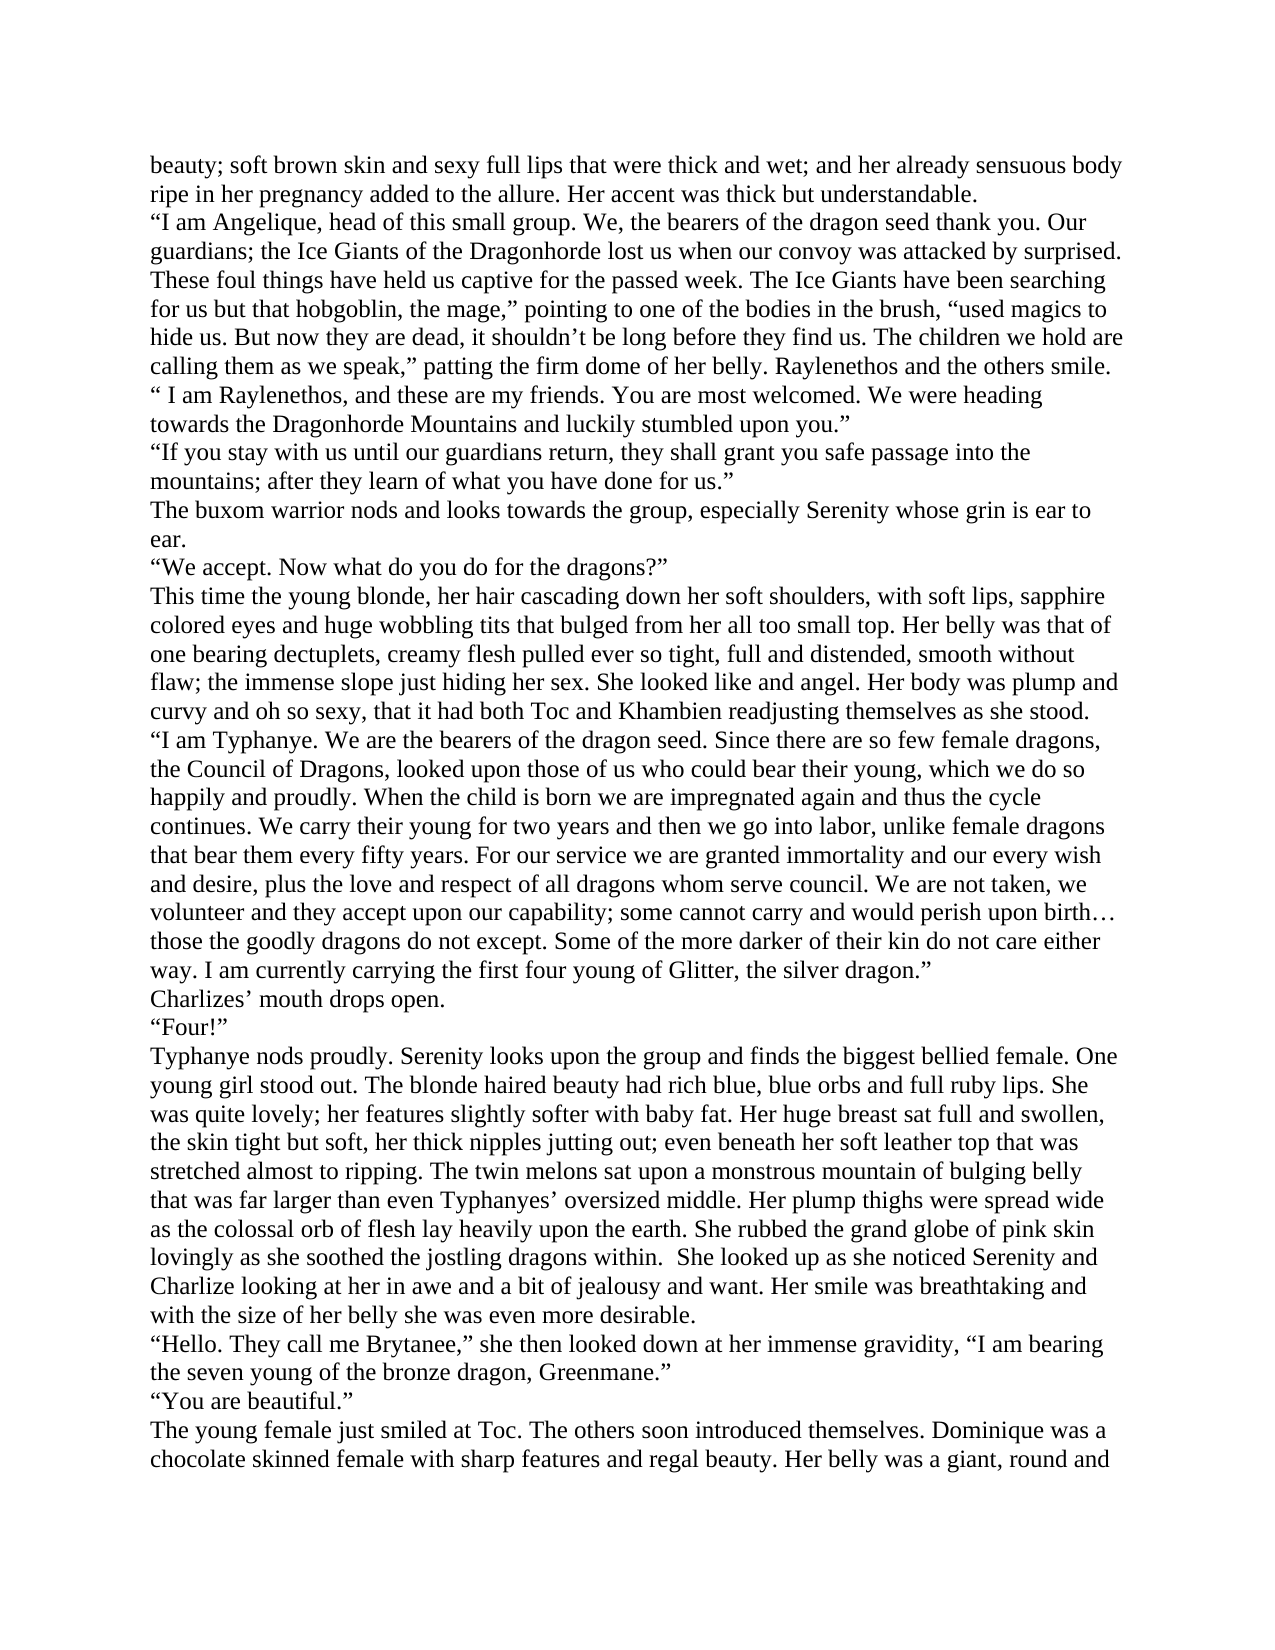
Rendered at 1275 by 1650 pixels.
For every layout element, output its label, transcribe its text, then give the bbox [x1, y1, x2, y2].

text “You are beautiful.” [150, 1386, 1125, 1415]
text “I am Angelique, head of this small group. We, the bearers of the dragon seed thank you. Our guardians; the Ice Giants of the Dragonhorde lost us when our convoy was attacked by surprised. These foul things have held us captive for the passed week. The Ice Giants have been searching for us but that hobgoblin, the mage,” pointing to one of the bodies in the brush, “used magics to hide us. But now they are dead, it shouldn’t be long before they find us. The children we hold are calling them as we speak,” patting the firm dome of her belly. Raylenethos and the others smile. [150, 207, 1125, 380]
text “I am Typhanye. We are the bearers of the dragon seed. Since there are so few female dragons, the Council of Dragons, looked upon those of us who could bear their young, which we do so happily and proudly. When the child is born we are impregnated again and thus the cycle continues. We carry their young for two years and then we go into labor, unlike female dragons that bear them every fifty years. For our service we are granted immortality and our every wish and desire, plus the love and respect of all dragons whom serve council. We are not taken, we volunteer and they accept upon our capability; some cannot carry and would perish upon birth…those the goodly dragons do not except. Some of the more darker of their kin do not care either way. I am currently carrying the first four young of Glitter, the silver dragon.” [150, 725, 1125, 984]
text This time the young blonde, her hair cascading down her soft shoulders, with soft lips, sapphire colored eyes and huge wobbling tits that bulged from her all too small top. Her belly was that of one bearing dectuplets, creamy flesh pulled ever so tight, full and distended, smooth without flaw; the immense slope just hiding her sex. She looked like and angel. Her body was plump and curvy and oh so sexy, that it had both Toc and Khambien readjusting themselves as she stood. [150, 581, 1125, 725]
text The buxom warrior nods and looks towards the group, especially Serenity whose grin is ear to ear. [150, 495, 1125, 552]
text Charlizes’ mouth drops open. [150, 984, 1125, 1012]
text Typhanye nods proudly. Serenity looks upon the group and finds the biggest bellied female. One young girl stood out. The blonde haired beauty had rich blue, blue orbs and full ruby lips. She was quite lovely; her features slightly softer with baby fat. Her huge breast sat full and swollen, the skin tight but soft, her thick nipples jutting out; even beneath her soft leather top that was stretched almost to ripping. The twin melons sat upon a monstrous mountain of bulging belly that was far larger than even Typhanyes’ oversized middle. Her plump thighs were spread wide as the colossal orb of flesh lay heavily upon the earth. She rubbed the grand globe of pink skin lovingly as she soothed the jostling dragons within. She looked up as she noticed Serenity and Charlize looking at her in awe and a bit of jealousy and want. Her smile was breathtaking and with the size of her belly she was even more desirable. [150, 1041, 1125, 1329]
text “We accept. Now what do you do for the dragons?” [150, 552, 1125, 581]
text “Hello. They call me Brytanee,” she then looked down at her immense gravidity, “I am bearing the seven young of the bronze dragon, Greenmane.” [150, 1329, 1125, 1386]
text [150, 1415, 1125, 1472]
text “If you stay with us until our guardians return, they shall grant you safe passage into the mountains; after they learn of what you have done for us.” [150, 437, 1125, 495]
text “ I am Raylenethos, and these are my friends. You are most welcomed. We were heading towards the Dragonhorde Mountains and luckily stumbled upon you.” [150, 380, 1125, 437]
text “Four!” [150, 1012, 1125, 1041]
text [150, 150, 1125, 207]
